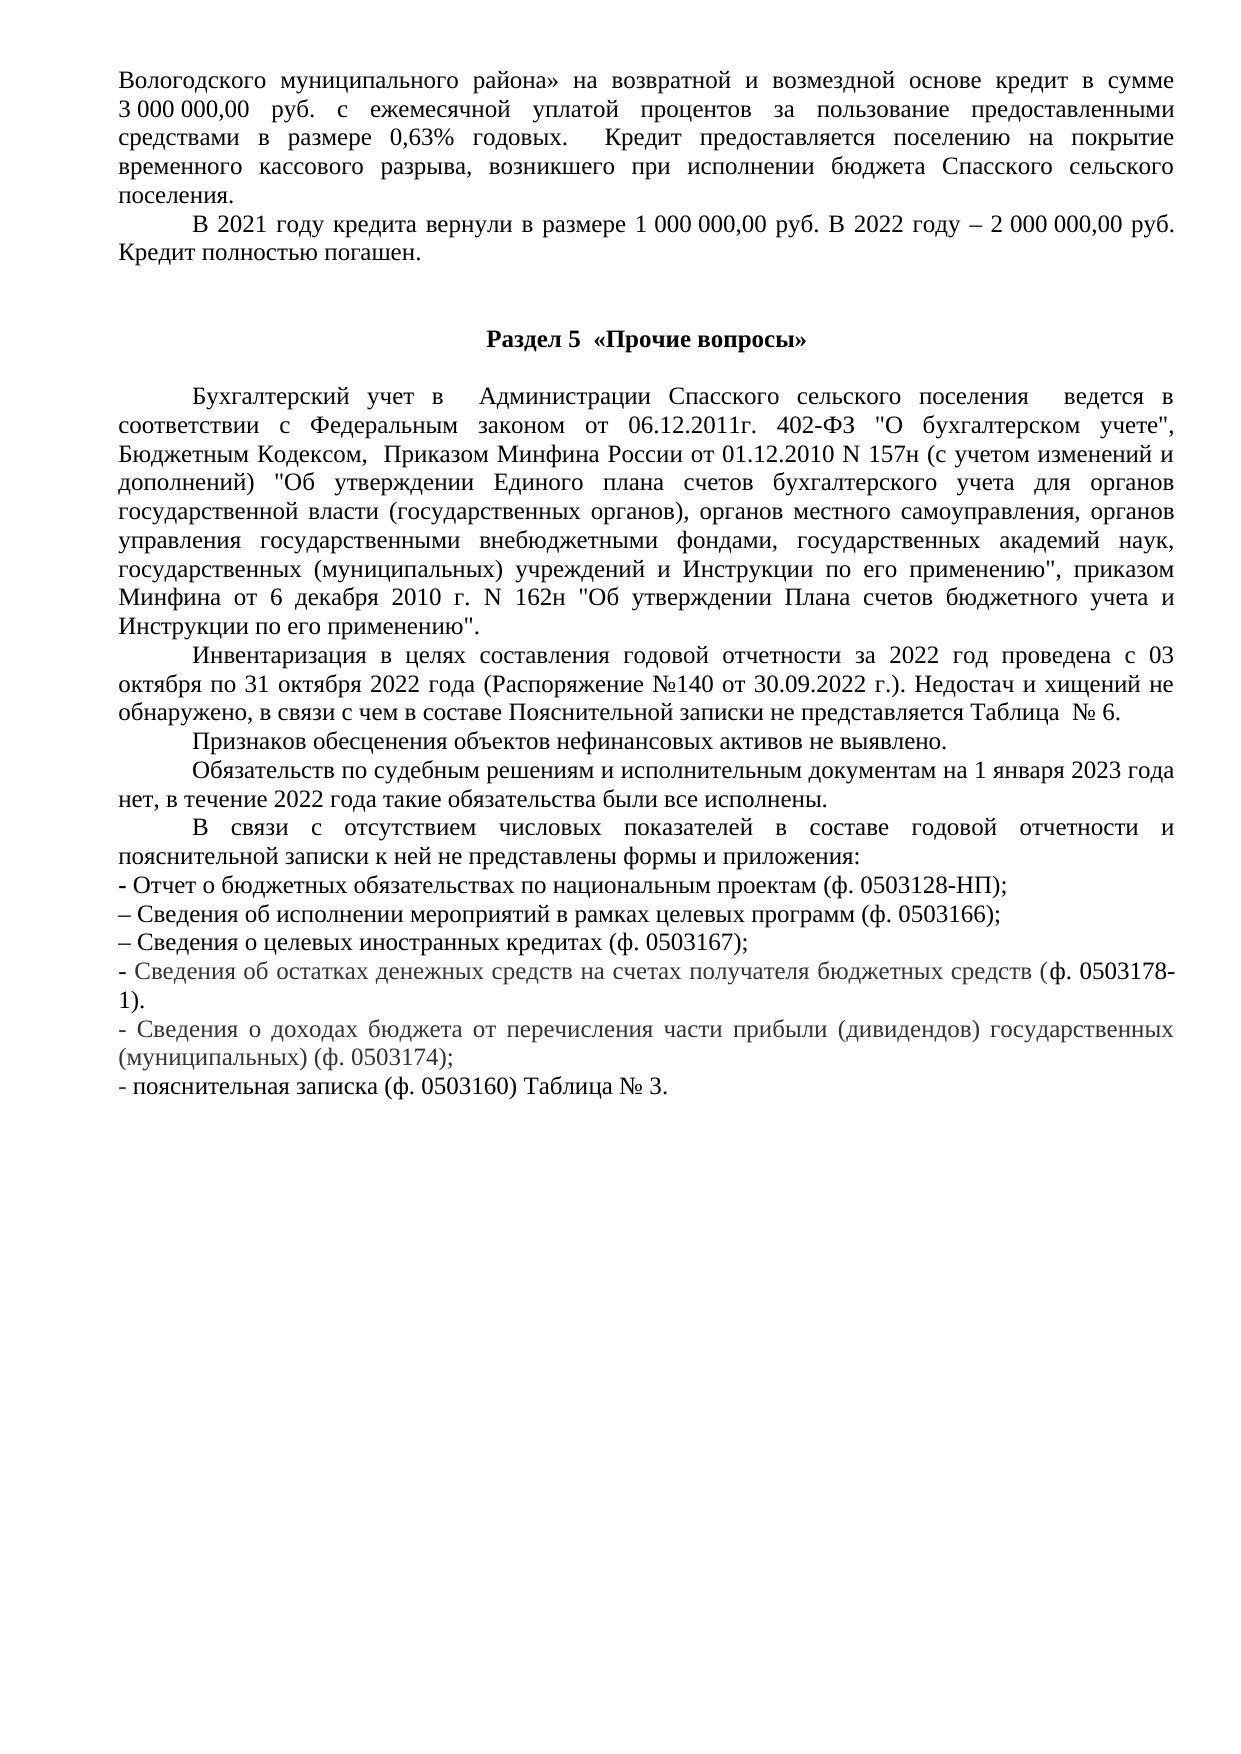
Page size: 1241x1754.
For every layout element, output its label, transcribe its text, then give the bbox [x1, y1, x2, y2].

text Обязательств по судебным решениям и исполнительным документам на 1 января 2023 года нет, в течение 2022 года такие обязательства были все исполнены. [118, 755, 1175, 812]
text – Сведения о целевых иностранных кредитах (ф. 0503167); [118, 927, 1175, 956]
text - Сведения об остатках денежных средств на счетах получателя бюджетных средств (ф. 0503178-1). [118, 956, 1175, 1014]
text В 2021 году кредита вернули в размере 1 000 000,00 руб. В 2022 году – 2 000 000,00 руб. Кредит полностью погашен. [118, 209, 1175, 266]
text Раздел 5 «Прочие вопросы» [118, 324, 1175, 352]
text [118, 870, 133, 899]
text Признаков обесценения объектов нефинансовых активов не выявлено. [118, 726, 1175, 755]
text - пояснительная записка (ф. 0503160) Таблица № 3. [133, 1071, 1175, 1100]
text - Сведения о доходах бюджета от перечисления части прибыли (дивидендов) государственных (муниципальных) (ф. 0503174); [118, 1042, 1175, 1071]
text Инвентаризация в целях составления годовой отчетности за 2022 год проведена с 03 октября по 31 октября 2022 года (Распоряжение №140 от 30.09.2022 г.). Недостач и хищений не обнаружено, в связи с чем в составе Пояснительной записки не представляется Таблица № 6. [118, 640, 1175, 726]
text Бухгалтерский учет в Администрации Спасского сельского поселения ведется в соответствии с Федеральным законом от 06.12.2011г. 402-ФЗ "О бухгалтерском учете", Бюджетным Кодексом, Приказом Минфина России от 01.12.2010 N 157н (с учетом изменений и дополнений) "Об утверждении Единого плана счетов бухгалтерского учета для органов государственной власти (государственных органов), органов местного самоуправления, органов управления государственными внебюджетными фондами, государственных академий наук, государственных (муниципальных) учреждений и Инструкции по его применению", приказом Минфина от 6 декабря 2010 г. N 162н "Об утверждении Плана счетов бюджетного учета и Инструкции по его применению". [118, 381, 1175, 640]
text - Отчет о бюджетных обязательствах по национальным проектам (ф. 0503128-НП); [817, 870, 1175, 899]
text – Сведения об исполнении мероприятий в рамках целевых программ (ф. 0503166); [118, 899, 1175, 927]
text В связи с отсутствием числовых показателей в составе годовой отчетности и пояснительной записки к ней не представлены формы и приложения: [118, 812, 1175, 870]
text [118, 65, 1175, 209]
